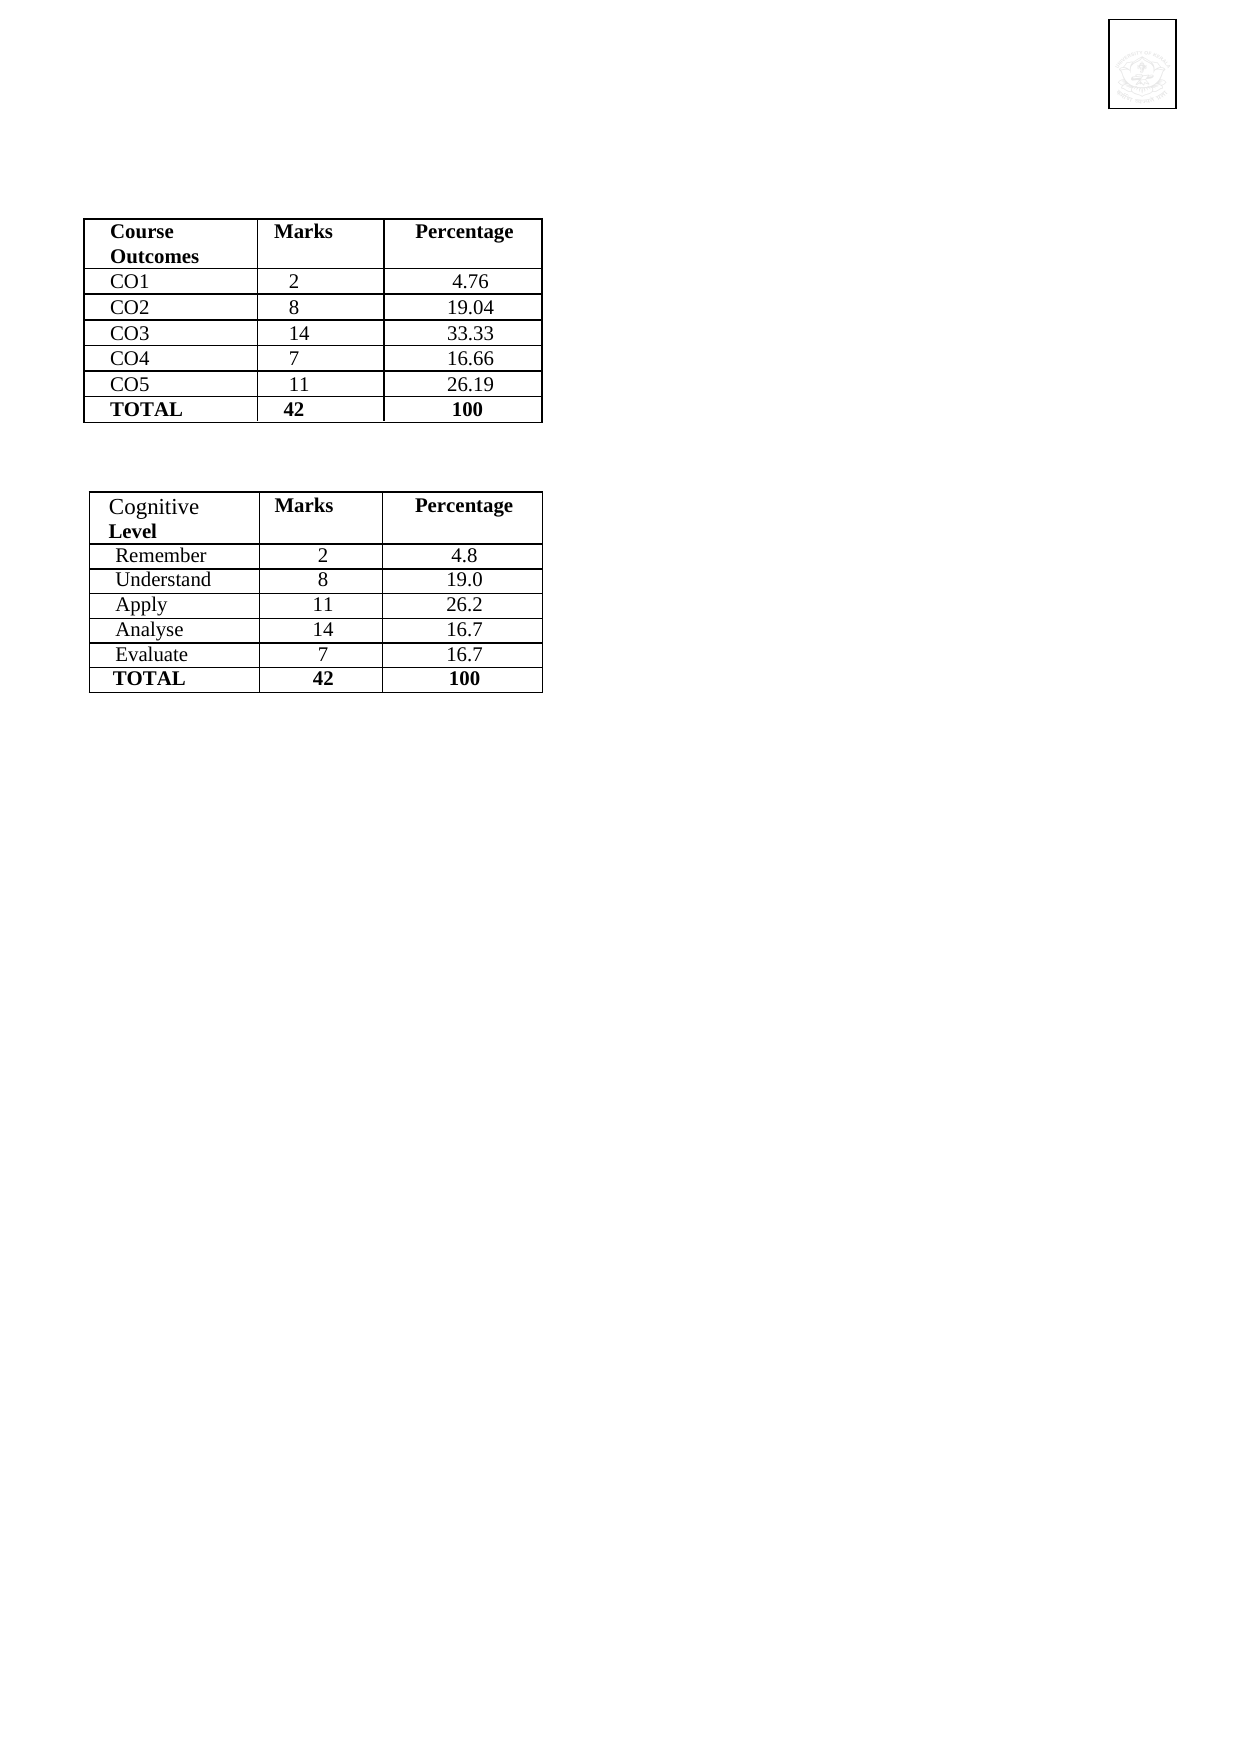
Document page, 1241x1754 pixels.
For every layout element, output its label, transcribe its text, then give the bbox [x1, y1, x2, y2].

table_cell 8 [258, 295, 383, 319]
table_cell 2 [258, 269, 383, 293]
table_cell 4.76 [385, 269, 541, 293]
table_header Percentage [385, 220, 541, 268]
table_header Course Outcomes [85, 220, 257, 268]
table_header Marks [258, 220, 383, 268]
table_cell TOTAL [85, 397, 257, 421]
table_cell CO1 [85, 269, 257, 293]
picture [1110, 20, 1175, 108]
table_cell 19.04 [385, 295, 541, 319]
table_cell 14 [258, 321, 383, 344]
table_cell CO2 [85, 295, 257, 319]
table_cell 33.33 [385, 321, 541, 344]
table_cell CO3 [85, 321, 257, 344]
table_cell 11 [258, 372, 383, 396]
table_cell 7 [258, 346, 383, 370]
table_cell 42 [258, 397, 383, 421]
table_cell 100 [385, 397, 541, 421]
table_cell CO4 [85, 346, 257, 370]
table_cell CO5 [85, 372, 257, 396]
table_cell 16.66 [385, 346, 541, 370]
table_cell 26.19 [385, 372, 541, 396]
